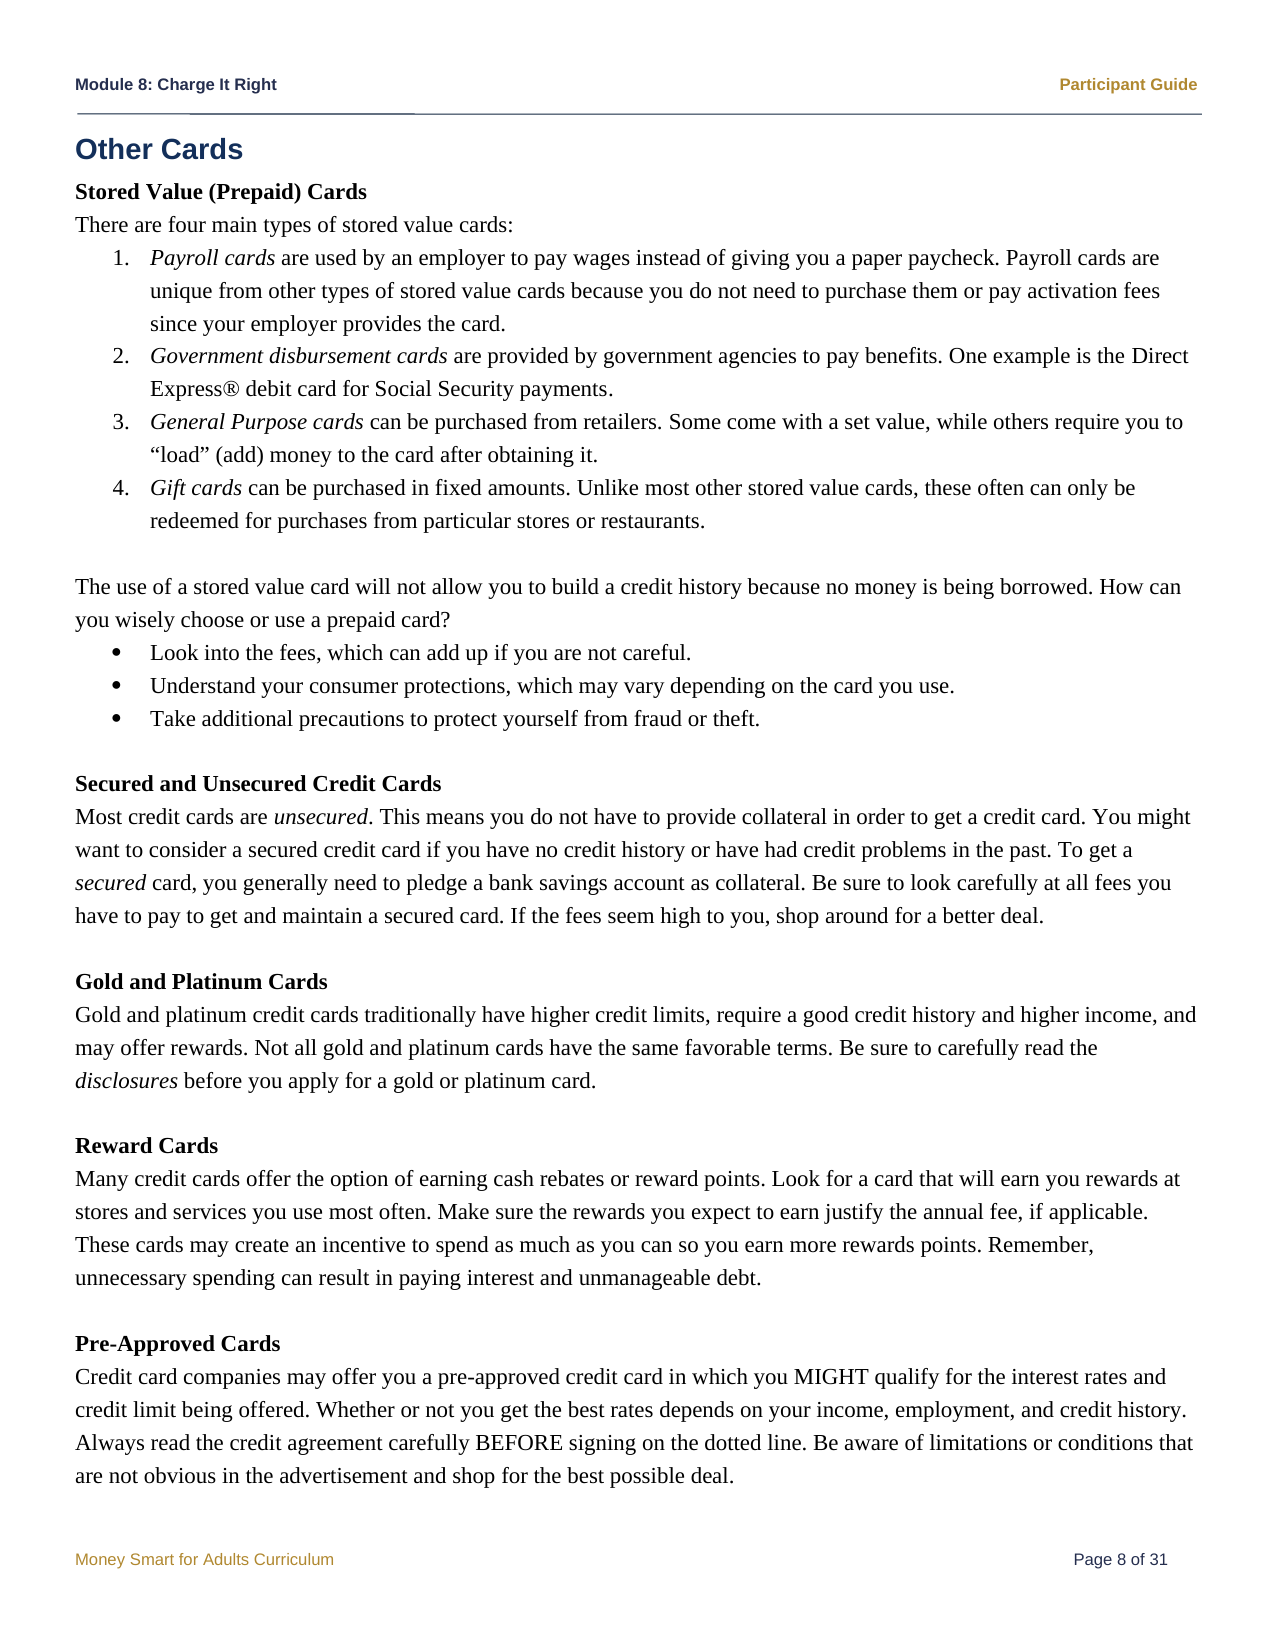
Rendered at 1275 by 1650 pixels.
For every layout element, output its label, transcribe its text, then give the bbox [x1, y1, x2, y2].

list Take additional precautions to protect yourself from fraud or theft. [112, 704, 1200, 731]
list Look into the fees, which can add up if you are not careful. [112, 639, 1200, 665]
list Government disbursement cards are provided by government agencies to pay benefits. One example is the Direct Express® debit card for Social Security payments. [112, 342, 1200, 402]
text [75, 1363, 1200, 1488]
list Understand your consumer protections, which may vary depending on the card you use. [112, 672, 1200, 698]
list General Purpose cards can be purchased from retailers. Some come with a set value, while others require you to “load” (add) money to the card after obtaining it. [112, 408, 1200, 468]
text Secured and Unsecured Credit Cards [75, 770, 1200, 797]
text Gold and Platinum Cards [75, 968, 1200, 994]
text Gold and platinum credit cards traditionally have higher credit limits, require a good credit history and higher income, and may offer rewards. Not all gold and platinum cards have the same favorable terms. Be sure to carefully read the disclosures before you apply for a gold or platinum card. [75, 1001, 1200, 1093]
text Most credit cards are unsecured. This means you do not have to provide collateral in order to get a credit card. You might want to consider a secured credit card if you have no credit history or have had credit problems in the past. To get a secured card, you generally need to pledge a bank savings account as collateral. Be sure to look carefully at all fees you have to pay to get and maintain a secured card. If the fees seem high to you, shop around for a better deal. [75, 803, 1200, 928]
text There are four main types of stored value cards: [75, 211, 1200, 237]
subtitle Other Cards [75, 132, 1200, 165]
text Pre-Approved Cards [75, 1330, 1200, 1356]
text Many credit cards offer the option of earning cash rebates or reward points. Look for a card that will earn you rewards at stores and services you use most often. Make sure the rewards you expect to earn justify the annual fee, if applicable. These cards may create an incentive to spend as much as you can so you earn more rewards points. Remember, unnecessary spending can result in paying interest and unmanageable debt. [75, 1165, 1200, 1291]
text Reward Cards [75, 1132, 1200, 1159]
list Gift cards can be purchased in fixed amounts. Unlike most other stored value cards, these often can only be redeemed for purchases from particular stores or restaurants. [112, 474, 1200, 533]
text Stored Value (Prepaid) Cards [75, 178, 1200, 204]
text The use of a stored value card will not allow you to build a credit history because no money is being borrowed. How can you wisely choose or use a prepaid card? [75, 573, 1200, 632]
list Payroll cards are used by an employer to pay wages instead of giving you a paper paycheck. Payroll cards are unique from other types of stored value cards because you do not need to purchase them or pay activation fees since your employer provides the card. [112, 244, 1200, 336]
